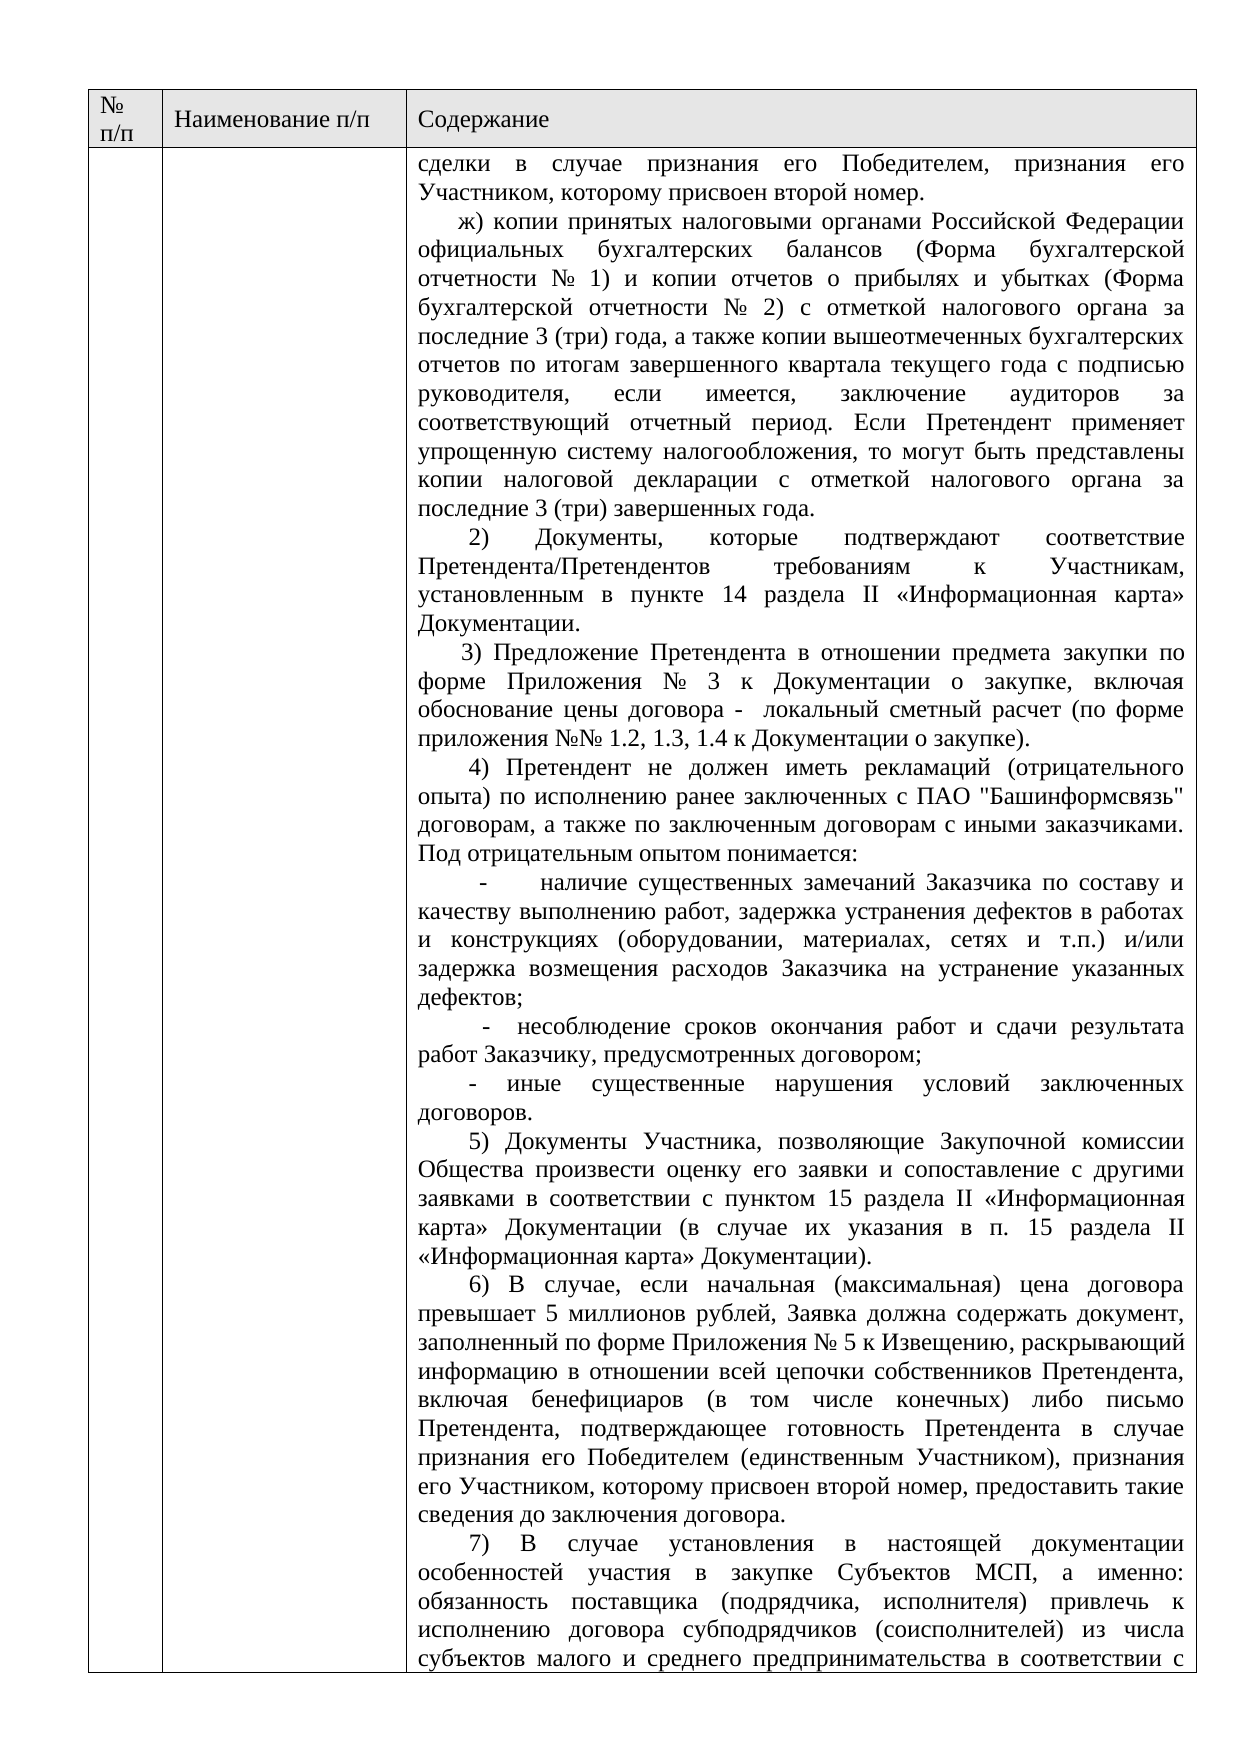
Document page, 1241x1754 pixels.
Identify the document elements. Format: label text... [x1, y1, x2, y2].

table_header Наименование п/п [163, 90, 406, 147]
table_cell [89, 148, 162, 1672]
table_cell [163, 148, 406, 1672]
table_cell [407, 148, 1196, 1672]
table_header № п/п [89, 90, 162, 147]
table_header Содержание [407, 90, 1196, 147]
